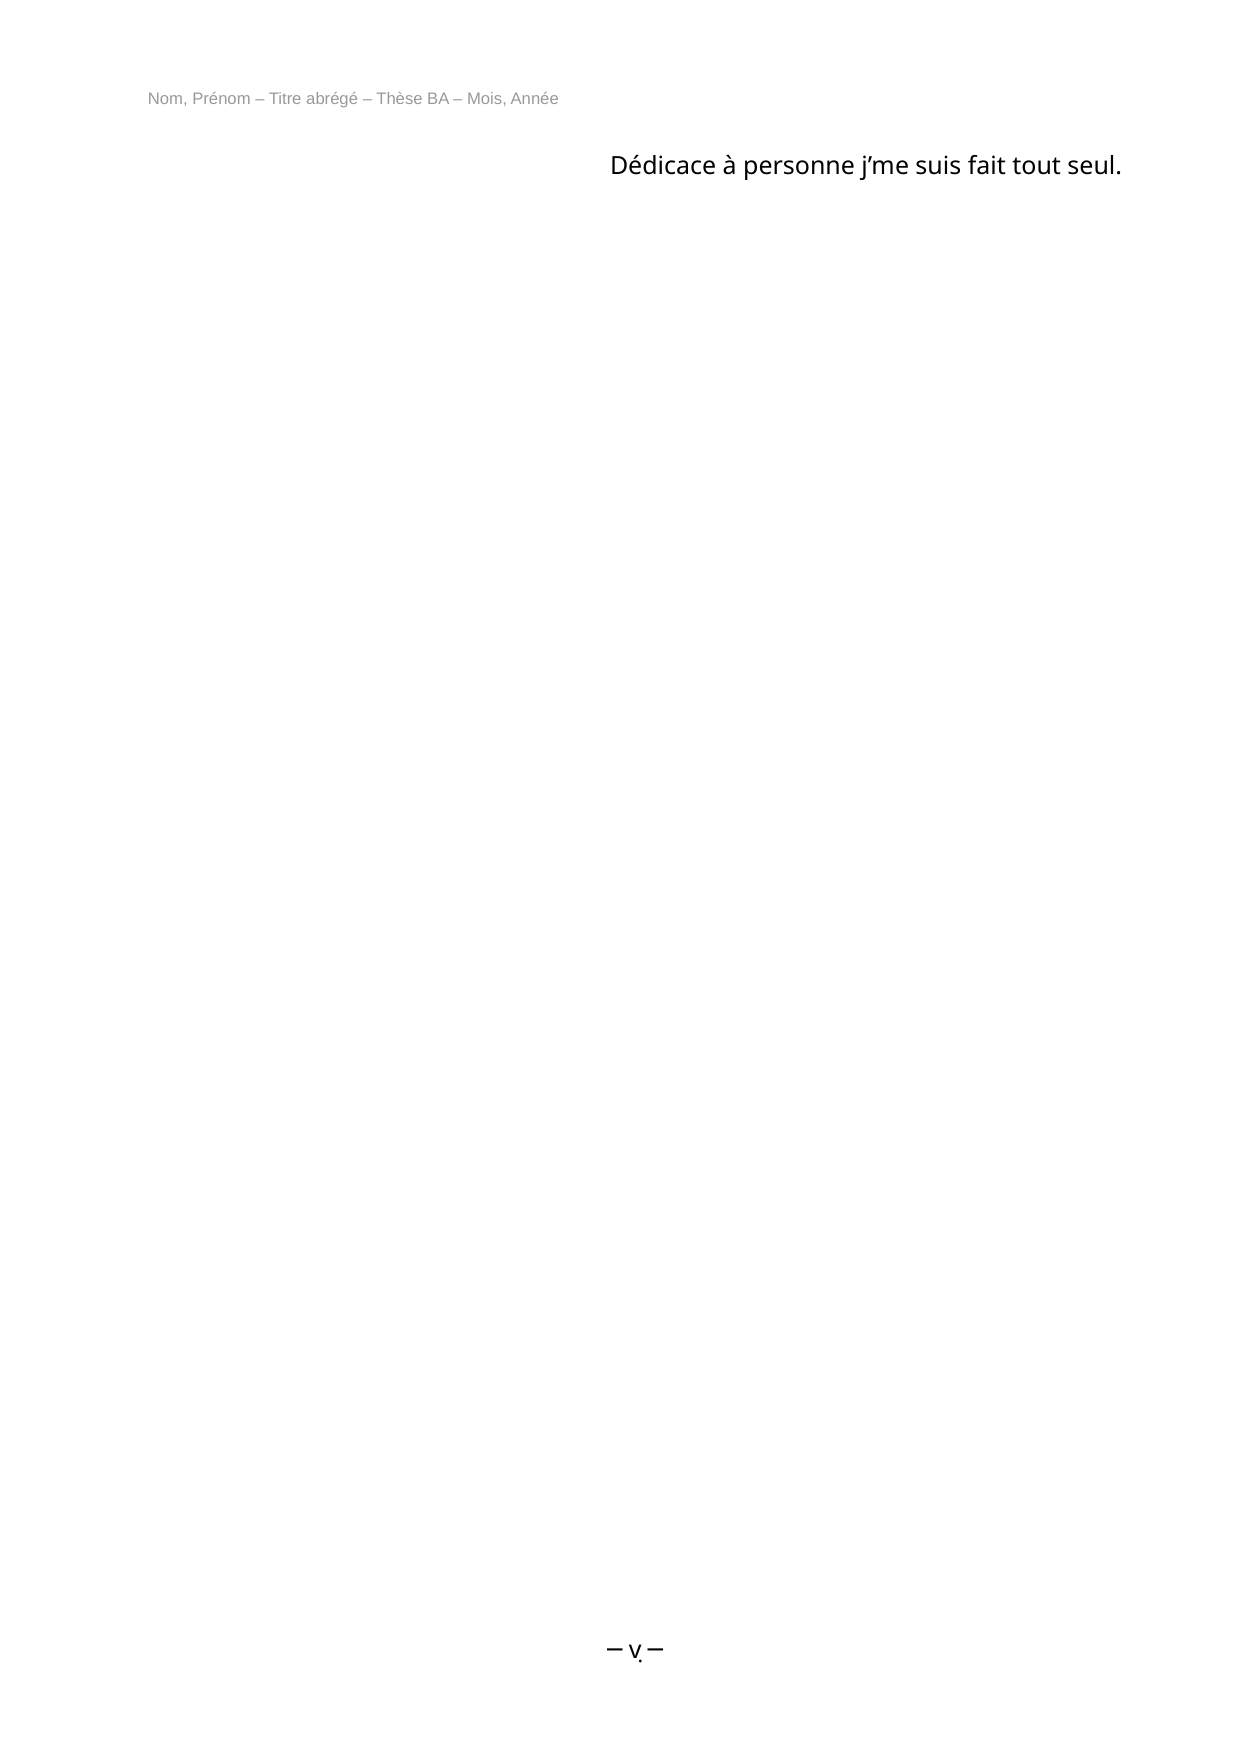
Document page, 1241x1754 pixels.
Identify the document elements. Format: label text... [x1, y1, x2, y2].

text Dédicace à personne j’me suis fait tout seul. [148, 147, 1122, 182]
